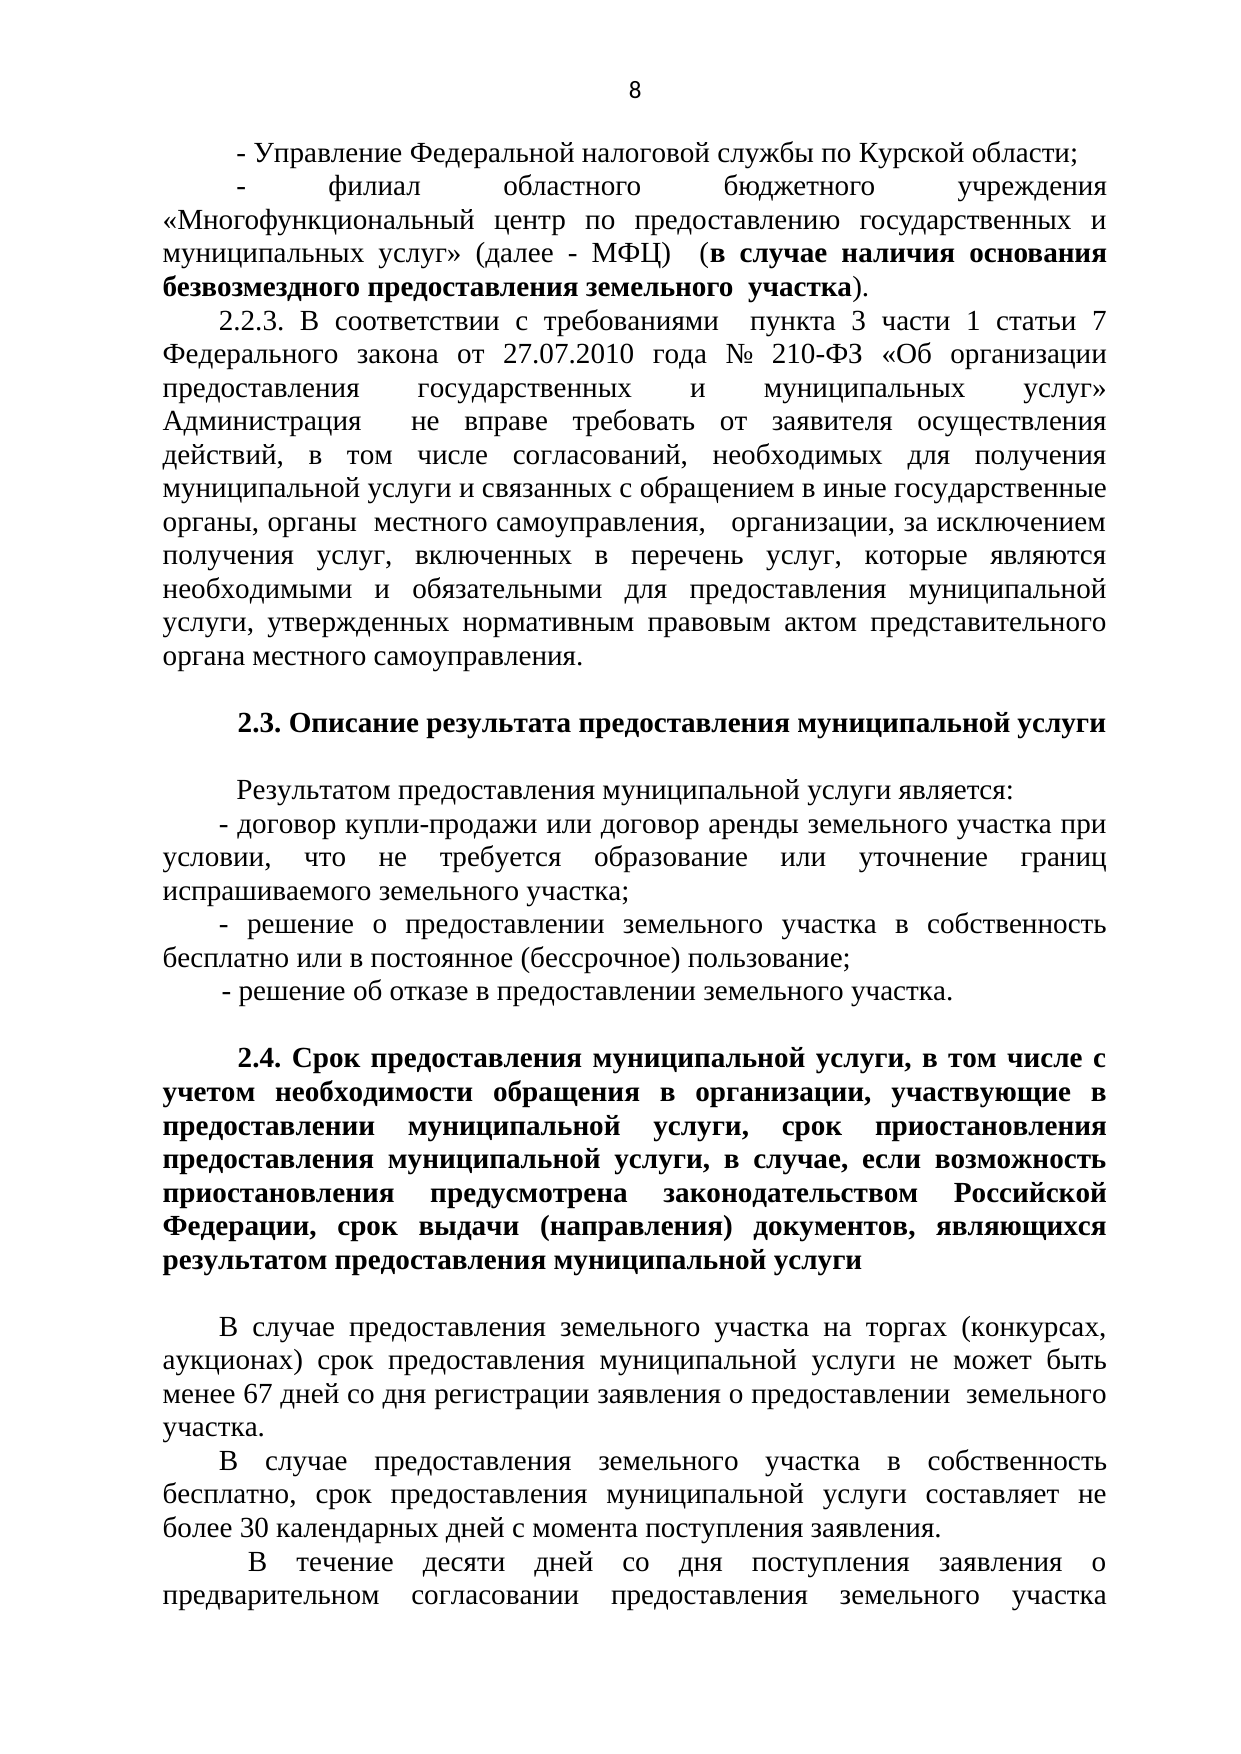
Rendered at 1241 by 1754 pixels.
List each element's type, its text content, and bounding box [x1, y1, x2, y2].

text Результатом предоставления муниципальной услуги является: [162, 772, 1107, 806]
text - филиал областного бюджетного учреждения «Многофункциональный центр по предоставлению государственных и муниципальных услуг» (далее - МФЦ) (в случае наличия основания безвозмездного предоставления земельного участка). [162, 168, 1107, 303]
text - решение об отказе в предоставлении земельного участка. [162, 973, 1107, 1007]
text - договор купли-продажи или договор аренды земельного участка при условии, что не требуется образование или уточнение границ испрашиваемого земельного участка; [162, 806, 1107, 906]
text 2.4. Срок предоставления муниципальной услуги, в том числе с учетом необходимости обращения в организации, участвующие в предоставлении муниципальной услуги, срок приостановления предоставления муниципальной услуги, в случае, если возможность приостановления предусмотрена законодательством Российской Федерации, срок выдачи (направления) документов, являющихся результатом предоставления муниципальной услуги [162, 1041, 1107, 1275]
text В случае предоставления земельного участка на торгах (конкурсах, аукционах) срок предоставления муниципальной услуги не может быть менее 67 дней со дня регистрации заявления о предоставлении земельного участка. [162, 1309, 1107, 1443]
text - Управление Федеральной налоговой службы по Курской области; [162, 135, 1107, 168]
text - решение о предоставлении земельного участка в собственность бесплатно или в постоянное (бессрочное) пользование; [162, 906, 1107, 973]
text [162, 1544, 1107, 1611]
text 2.3. Описание результата предоставления муниципальной услуги [162, 705, 1107, 739]
text 2.2.3. В соответствии с требованиями пункта 3 части 1 статьи 7 Федерального закона от 27.07.2010 года № 210-ФЗ «Об организации предоставления государственных и муниципальных услуг» Администрация не вправе требовать от заявителя осуществления действий, в том числе согласований, необходимых для получения муниципальной услуги и связанных с обращением в иные государственные органы, органы местного самоуправления, организации, за исключением получения услуг, включенных в перечень услуг, которые являются необходимыми и обязательными для предоставления муниципальной услуги, утвержденных нормативным правовым актом представительного органа местного самоуправления. [162, 303, 1107, 672]
text В случае предоставления земельного участка в собственность бесплатно, срок предоставления муниципальной услуги составляет не более 30 календарных дней с момента поступления заявления. [162, 1443, 1107, 1544]
